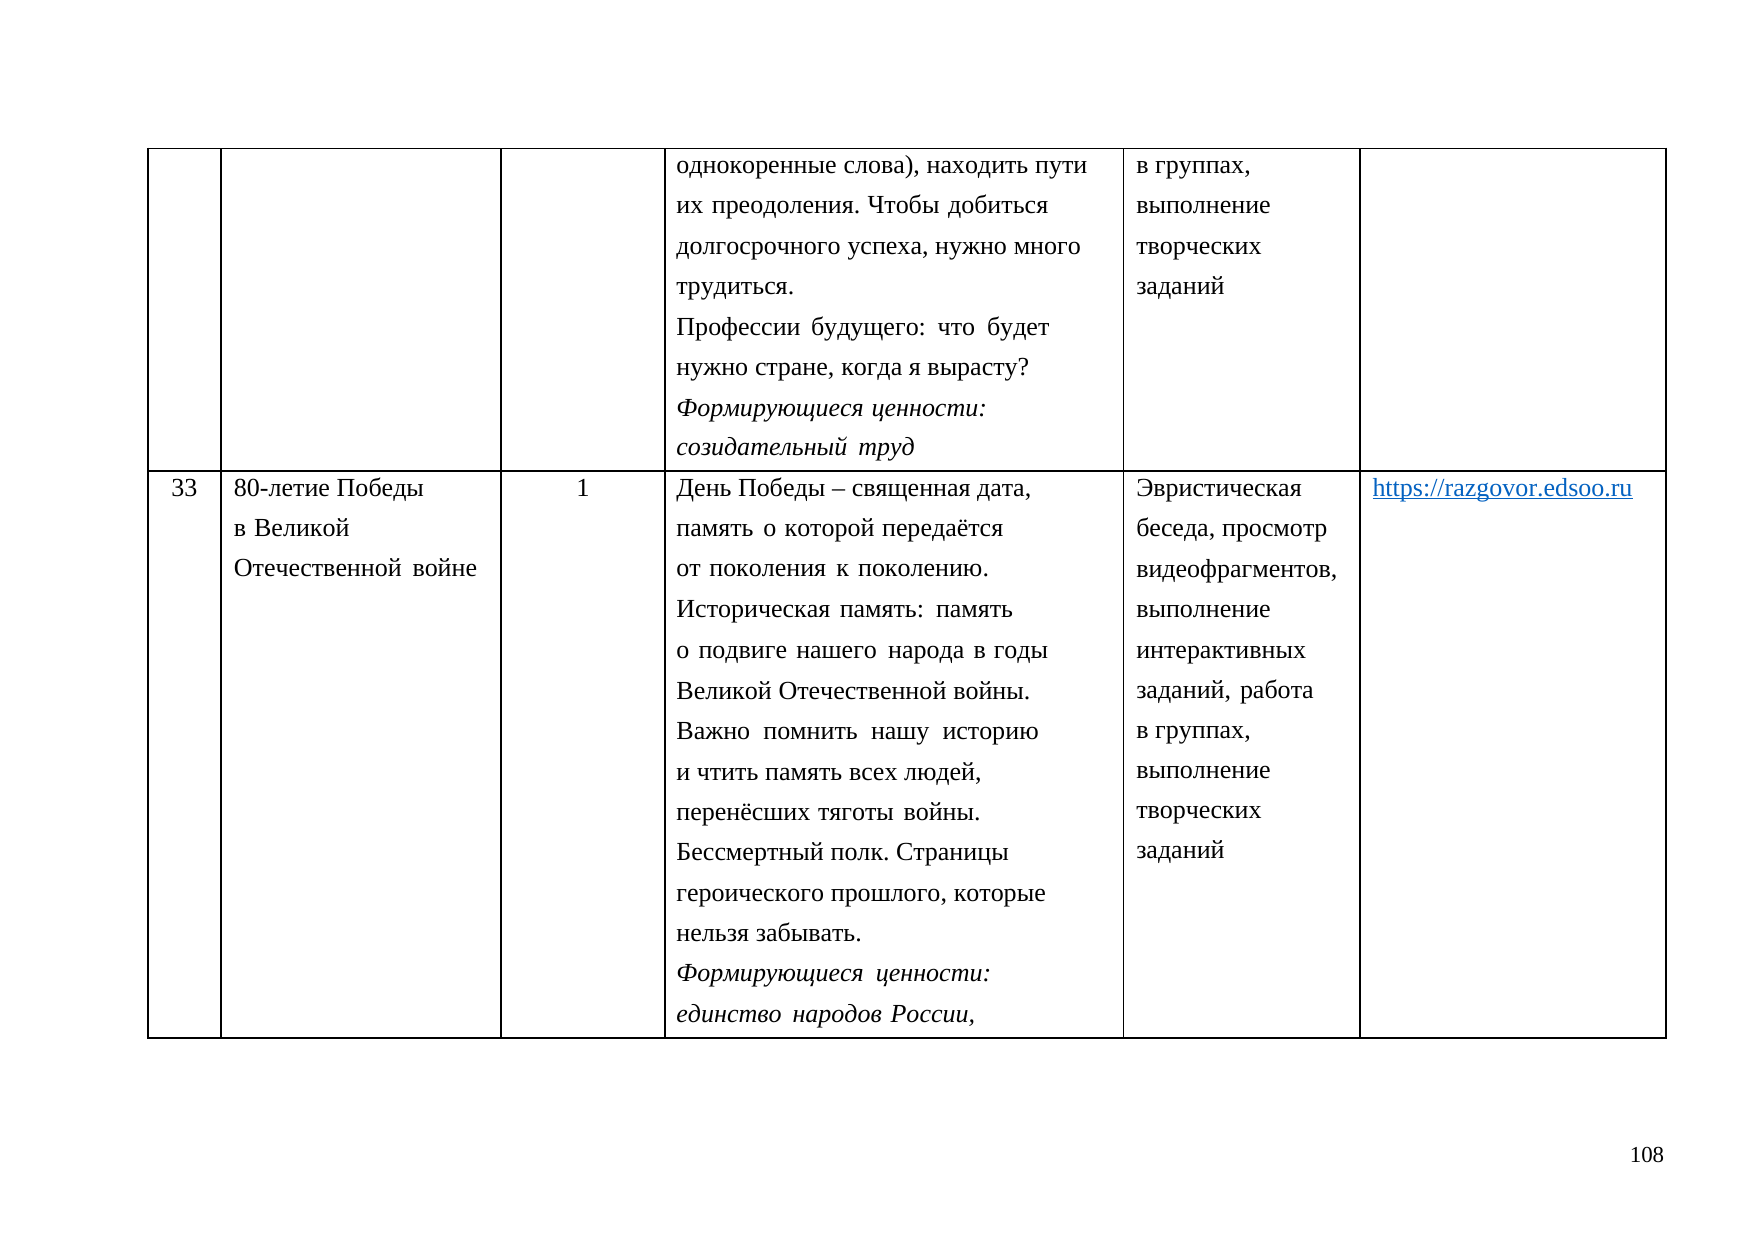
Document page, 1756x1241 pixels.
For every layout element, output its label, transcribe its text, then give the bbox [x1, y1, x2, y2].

table_cell 33 [149, 472, 220, 1037]
table_cell https://razgovor.edsoo.ru [1361, 472, 1665, 1037]
table_header [502, 149, 664, 469]
table_cell День Победы – священная дата, память о которой передаётся от поколения к поколению. Историческая память: память о подвиге нашего народа в годы Великой Отечественной войны. Важно помнить нашу историю и чтить память всех людей, перенёсших тяготы войны. Бессмертный полк. Страницы героического прошлого, которые нельзя забывать. Формирующиеся ценности: единство народов России, [666, 472, 1123, 1037]
table_cell 80-летие Победы в Великой Отечественной войне [222, 472, 500, 1037]
table_header однокоренные слова), находить пути их преодоления. Чтобы добиться долгосрочного успеха, нужно много трудиться. Профессии будущего: что будет нужно стране, когда я вырасту? Формирующиеся ценности: созидательный труд [666, 149, 1123, 469]
table_header [1361, 149, 1665, 469]
table_cell 1 [502, 472, 664, 1037]
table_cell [1124, 472, 1359, 1037]
table_header [222, 149, 500, 469]
table_header в группах, выполнение творческих заданий [1124, 149, 1359, 469]
table_header [149, 149, 220, 469]
